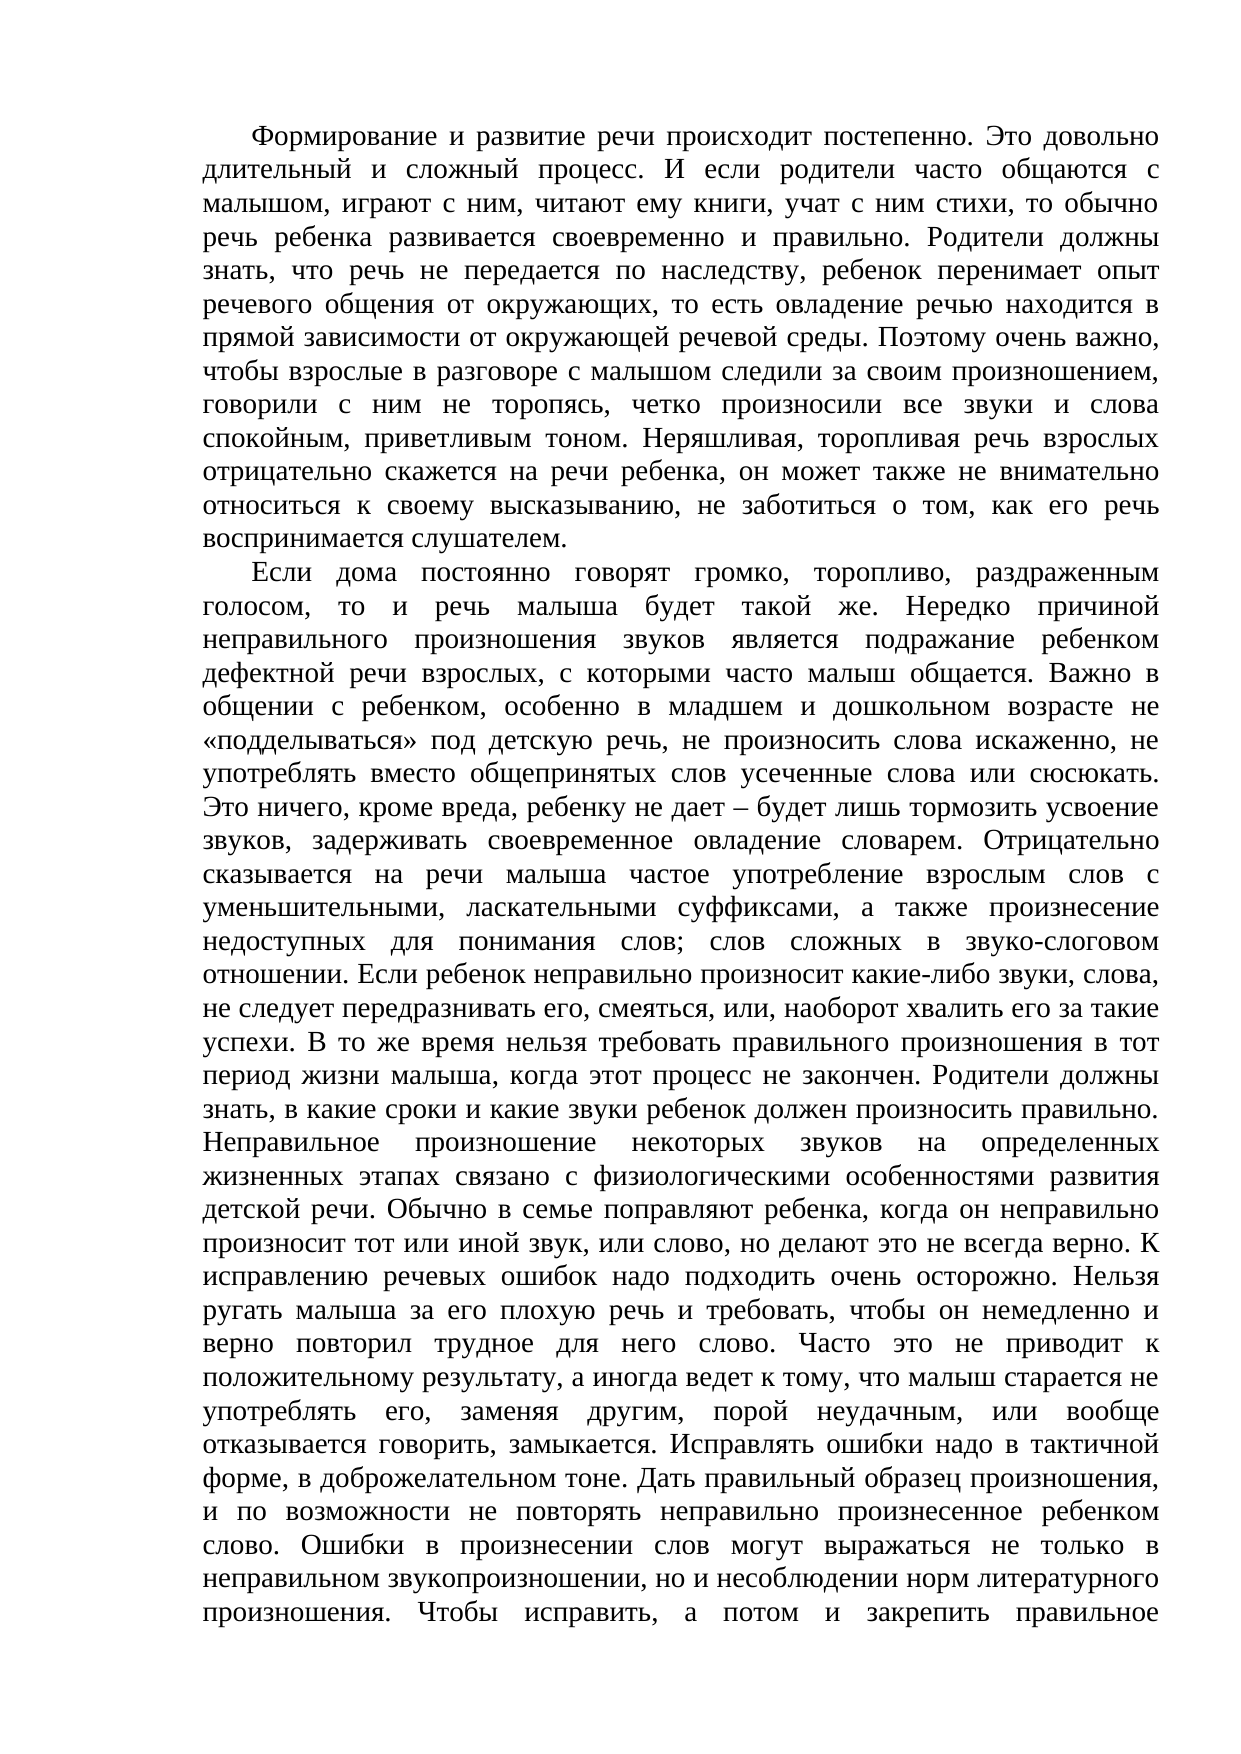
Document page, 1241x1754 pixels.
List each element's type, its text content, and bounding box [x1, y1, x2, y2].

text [202, 554, 1160, 1627]
text Формирование и развитие речи происходит постепенно. Это довольно длительный и сложный процесс. И если родители часто общаются с малышом, играют с ним, читают ему книги, учат с ним стихи, то обычно речь ребенка развивается своевременно и правильно. Родители должны знать, что речь не передается по наследству, ребенок перенимает опыт речевого общения от окружающих, то есть овладение речью находится в прямой зависимости от окружающей речевой среды. Поэтому очень важно, чтобы взрослые в разговоре с малышом следили за своим произношением, говорили с ним не торопясь, четко произносили все звуки и слова спокойным, приветливым тоном. Неряшливая, торопливая речь взрослых отрицательно скажется на речи ребенка, он может также не внимательно относиться к своему высказыванию, не заботиться о том, как его речь воспринимается слушателем. [202, 118, 1160, 554]
